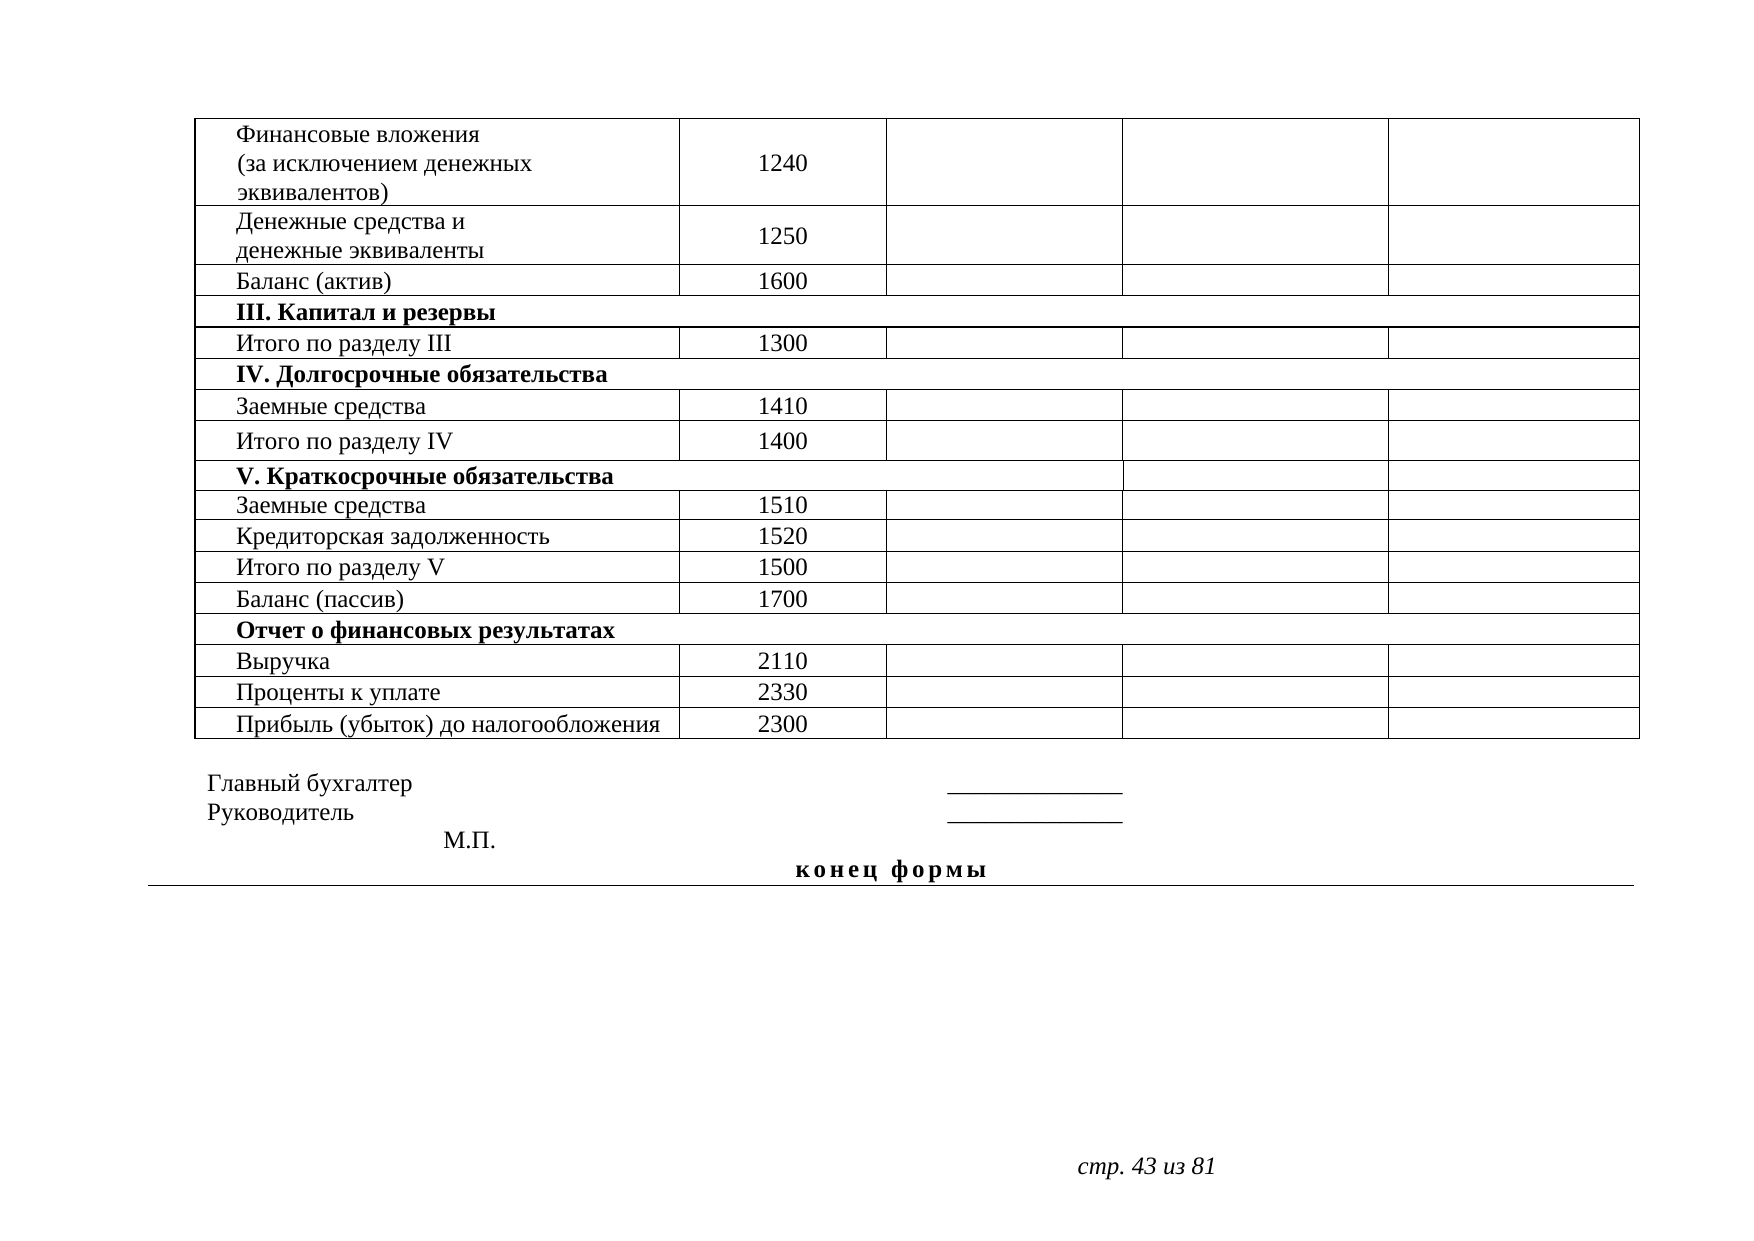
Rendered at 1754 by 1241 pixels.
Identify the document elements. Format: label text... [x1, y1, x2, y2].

table_cell 2110 [680, 645, 886, 676]
table_cell 1500 [680, 552, 886, 582]
table_cell [887, 583, 1122, 613]
table_cell V. Краткосрочные обязательства [196, 461, 1123, 489]
table_cell Итого по разделу V [196, 552, 679, 582]
table_cell [887, 520, 1122, 551]
table_cell Отчет о финансовых результатах [196, 614, 1639, 644]
text Руководитель ______________ [148, 797, 1636, 825]
table_cell Денежные средства и денежные эквиваленты [196, 206, 679, 264]
table_cell [1389, 491, 1639, 519]
table_cell [1389, 461, 1639, 489]
table_cell [1123, 491, 1388, 519]
table_cell Заемные средства [196, 491, 679, 519]
table_cell [1389, 645, 1639, 676]
table_cell [1123, 206, 1388, 264]
table_cell [887, 421, 1122, 460]
table_cell Прибыль (убыток) до налогообложения [196, 708, 679, 738]
text М.П. [384, 825, 1636, 854]
table_cell [887, 265, 1122, 295]
table_cell [1123, 677, 1388, 707]
table_cell [1389, 265, 1639, 295]
table_cell [887, 206, 1122, 264]
table_cell [1389, 552, 1639, 582]
table_cell [887, 645, 1122, 676]
table_cell [1123, 552, 1388, 582]
table_cell [1389, 677, 1639, 707]
table_cell Баланс (пассив) [196, 583, 679, 613]
table_cell III. Капитал и резервы [196, 296, 1639, 326]
table_cell [1389, 421, 1639, 460]
table_cell Баланс (актив) [196, 265, 679, 295]
table_cell Заемные средства [196, 390, 679, 420]
table_cell 1520 [680, 520, 886, 551]
table_cell [1389, 583, 1639, 613]
table_cell [1389, 708, 1639, 738]
table_cell [1124, 461, 1388, 489]
table_cell 2330 [680, 677, 886, 707]
text Главный бухгалтер ______________ [148, 768, 1636, 797]
table_cell Финансовые вложения (за исключением денежных эквивалентов) [196, 119, 679, 205]
table_cell [887, 119, 1122, 205]
table_cell [1123, 390, 1388, 420]
table_cell [1123, 645, 1388, 676]
table_cell [887, 552, 1122, 582]
table_cell Итого по разделу IV [196, 421, 679, 460]
table_cell Проценты к уплате [196, 677, 679, 707]
table_cell IV. Долгосрочные обязательства [196, 359, 1639, 389]
table_cell 1300 [680, 328, 886, 358]
table_cell [1389, 328, 1639, 358]
table_cell Итого по разделу III [196, 328, 679, 358]
table_cell [887, 328, 1122, 358]
table_cell 1510 [680, 491, 886, 519]
table_cell [1123, 708, 1388, 738]
table_cell [887, 491, 1122, 519]
table_cell [887, 708, 1122, 738]
table_cell [887, 390, 1122, 420]
table_cell [1123, 421, 1388, 460]
table_cell [1123, 265, 1388, 295]
table_cell [1123, 119, 1388, 205]
table_cell [887, 677, 1122, 707]
table_cell 2300 [680, 708, 886, 738]
table_cell [1389, 206, 1639, 264]
table_cell [1389, 390, 1639, 420]
table_cell [1123, 520, 1388, 551]
table_cell 1250 [680, 206, 886, 264]
table_cell 1600 [680, 265, 886, 295]
table_cell [1389, 520, 1639, 551]
table_cell [1389, 119, 1639, 205]
table_cell 1240 [680, 119, 886, 205]
table_cell 1410 [680, 390, 886, 420]
table_cell 1400 [680, 421, 886, 460]
table_cell [1123, 583, 1388, 613]
table_cell Выручка [196, 645, 679, 676]
table_cell 1700 [680, 583, 886, 613]
table_cell [1123, 328, 1388, 358]
table_cell Кредиторская задолженность [196, 520, 679, 551]
text конец формы [148, 854, 1634, 885]
